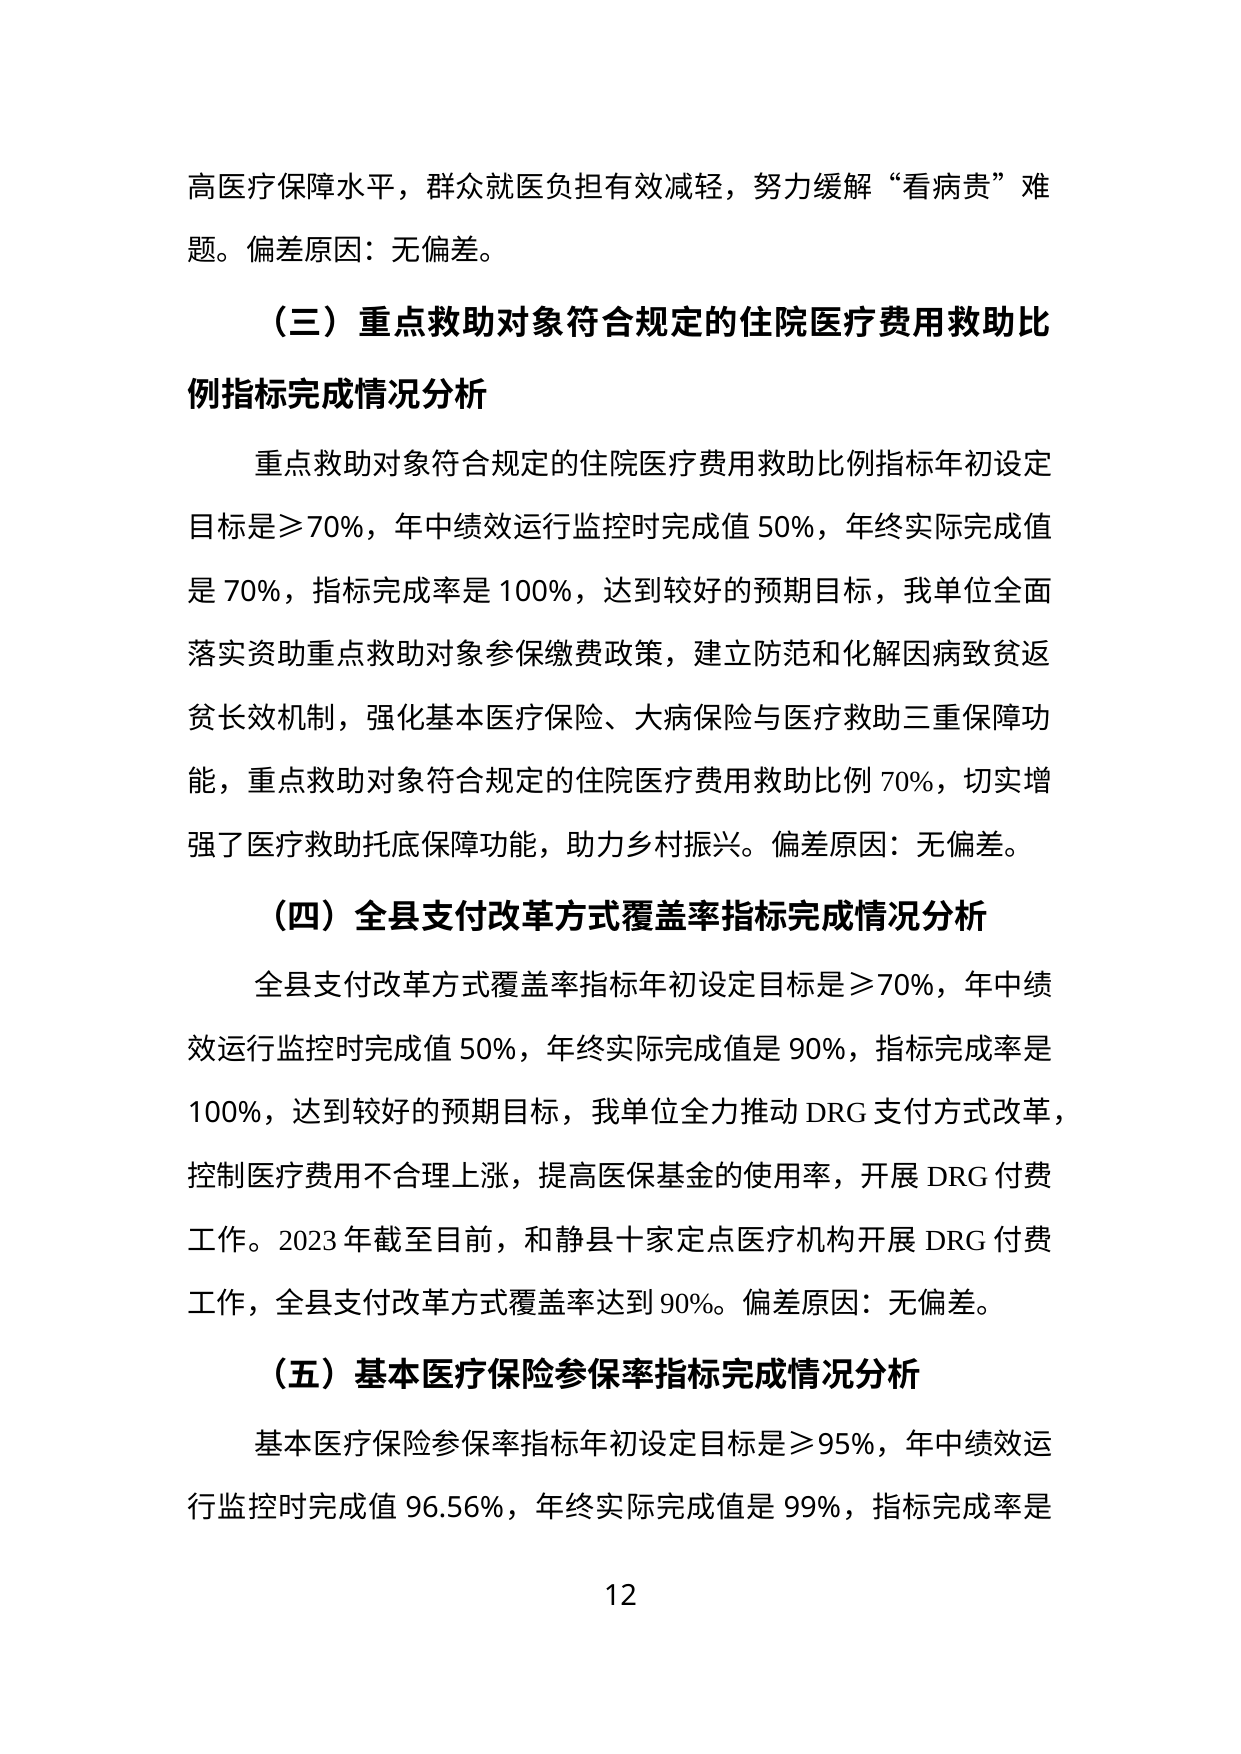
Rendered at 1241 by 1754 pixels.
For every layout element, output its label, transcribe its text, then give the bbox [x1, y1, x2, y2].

subtitle （四）全县支付改革方式覆盖率指标完成情况分析 [187, 890, 1053, 938]
subtitle （三）重点救助对象符合规定的住院医疗费用救助比例指标完成情况分析 [187, 296, 1053, 416]
text 重点救助对象符合规定的住院医疗费用救助比例指标年初设定目标是≥70%，年中绩效运行监控时完成值50%，年终实际完成值是70%，指标完成率是100%，达到较好的预期目标，我单位全面落实资助重点救助对象参保缴费政策，建立防范和化解因病致贫返贫长效机制，强化基本医疗保险、大病保险与医疗救助三重保障功能，重点救助对象符合规定的住院医疗费用救助比例70%，切实增强了医疗救助托底保障功能，助力乡村振兴。偏差原因：无偏差。 [187, 440, 1053, 863]
text 全县支付改革方式覆盖率指标年初设定目标是≥70%，年中绩效运行监控时完成值50%，年终实际完成值是90%，指标完成率是100%，达到较好的预期目标，我单位全力推动DRG支付方式改革，控制医疗费用不合理上涨，提高医保基金的使用率，开展DRG付费工作。2023年截至目前，和静县十家定点医疗机构开展DRG付费工作，全县支付改革方式覆盖率达到90%。偏差原因：无偏差。 [187, 962, 1053, 1322]
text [187, 163, 1053, 269]
subtitle （五）基本医疗保险参保率指标完成情况分析 [187, 1348, 1053, 1396]
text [187, 1420, 1053, 1526]
